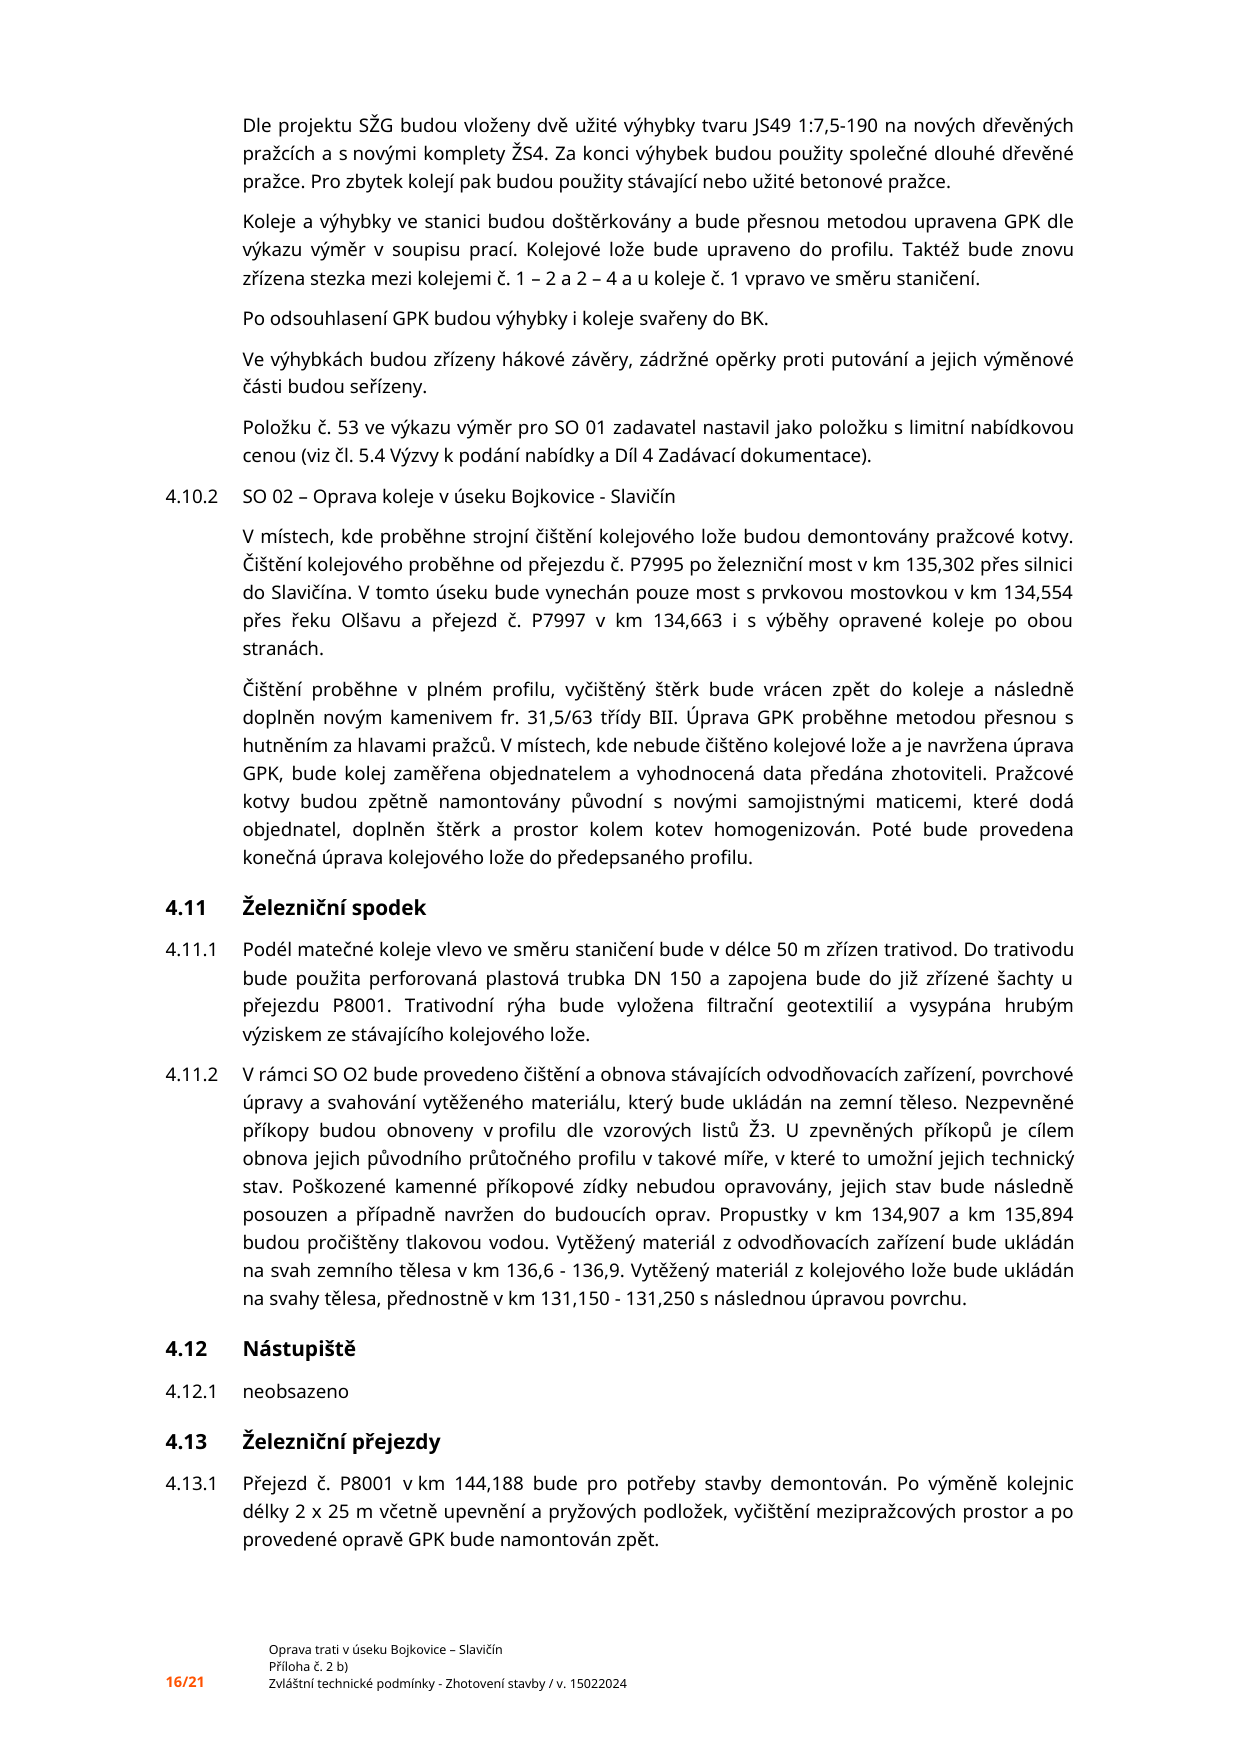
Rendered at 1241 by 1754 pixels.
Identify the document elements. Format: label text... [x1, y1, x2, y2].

text Přejezd č. P8001 v km 144,188 bude pro potřeby stavby demontován. Po výměně kolejnic délky 2 x 25 m včetně upevnění a pryžových podložek, vyčištění mezipražcových prostor a po provedené opravě GPK bude namontován zpět. [165, 1471, 1075, 1552]
list Položku č. 53 ve výkazu výměr pro SO 01 zadavatel nastavil jako položku s limitní nabídkovou cenou (viz čl. 5.4 Výzvy k podání nabídky a Díl 4 Zadávací dokumentace). [165, 414, 1075, 468]
list Čištění proběhne v plném profilu, vyčištěný štěrk bude vrácen zpět do koleje a následně doplněn novým kamenivem fr. 31,5/63 třídy BII. Úprava GPK proběhne metodou přesnou s hutněním za hlavami pražců. V místech, kde nebude čištěno kolejové lože a je navržena úprava GPK, bude kolej zaměřena objednatelem a vyhodnocená data předána zhotoviteli. Pražcové kotvy budou zpětně namontovány původní s novými samojistnými maticemi, které dodá objednatel, doplněn štěrk a prostor kolem kotev homogenizován. Poté bude provedena konečná úprava kolejového lože do předepsaného profilu. [242, 676, 1075, 870]
text Podél matečné koleje vlevo ve směru staničení bude v délce 50 m zřízen trativod. Do trativodu bude použita perforovaná plastová trubka DN 150 a zapojena bude do již zřízené šachty u přejezdu P8001. Trativodní rýha bude vyložena filtrační geotextilií a vysypána hrubým výziskem ze stávajícího kolejového lože. [165, 937, 1075, 1046]
list Železniční spodek [165, 893, 1075, 921]
list Po odsouhlasení GPK budou výhybky i koleje svařeny do BK. [242, 305, 1075, 331]
list Koleje a výhybky ve stanici budou doštěrkovány a bude přesnou metodou upravena GPK dle výkazu výměr v soupisu prací. Kolejové lože bude upraveno do profilu. Taktéž bude znovu zřízena stezka mezi kolejemi č. 1 – 2 a 2 – 4 a u koleje č. 1 vpravo ve směru staničení. [242, 209, 1075, 290]
text V rámci SO O2 bude provedeno čištění a obnova stávajících odvodňovacích zařízení, povrchové úpravy a svahování vytěženého materiálu, který bude ukládán na zemní těleso. Nezpevněné příkopy budou obnoveny v profilu dle vzorových listů Ž3. U zpevněných příkopů je cílem obnova jejich původního průtočného profilu v takové míře, v které to umožní jejich technický stav. Poškozené kamenné příkopové zídky nebudou opravovány, jejich stav bude následně posouzen a případně navržen do budoucích oprav. Propustky v km 134,907 a km 135,894 budou pročištěny tlakovou vodou. Vytěžený materiál z odvodňovacích zařízení bude ukládán na svah zemního tělesa v km 136,6 - 136,9. Vytěžený materiál z kolejového lože bude ukládán na svahy tělesa, přednostně v km 131,150 - 131,250 s následnou úpravou povrchu. [165, 1061, 1075, 1311]
list V místech, kde proběhne strojní čištění kolejového lože budou demontovány pražcové kotvy. Čištění kolejového proběhne od přejezdu č. P7995 po železniční most v km 135,302 přes silnici do Slavičína. V tomto úseku bude vynechán pouze most s prvkovou mostovkou v km 134,554 přes řeku Olšavu a přejezd č. P7997 v km 134,663 i s výběhy opravené koleje po obou stranách. [242, 523, 1075, 661]
text neobsazeno [165, 1378, 1075, 1404]
text SO 02 – Oprava koleje v úseku Bojkovice - Slavičín [165, 483, 1075, 508]
list Dle projektu SŽG budou vloženy dvě užité výhybky tvaru JS49 1:7,5-190 na nových dřevěných pražcích a s novými komplety ŽS4. Za konci výhybek budou použity společné dlouhé dřevěné pražce. Pro zbytek kolejí pak budou použity stávající nebo užité betonové pražce. [242, 112, 1075, 194]
list Ve výhybkách budou zřízeny hákové závěry, zádržné opěrky proti putování a jejich výměnové části budou seřízeny. [242, 346, 1075, 399]
list Železniční přejezdy [165, 1427, 1075, 1455]
list Nástupiště [165, 1334, 1075, 1363]
